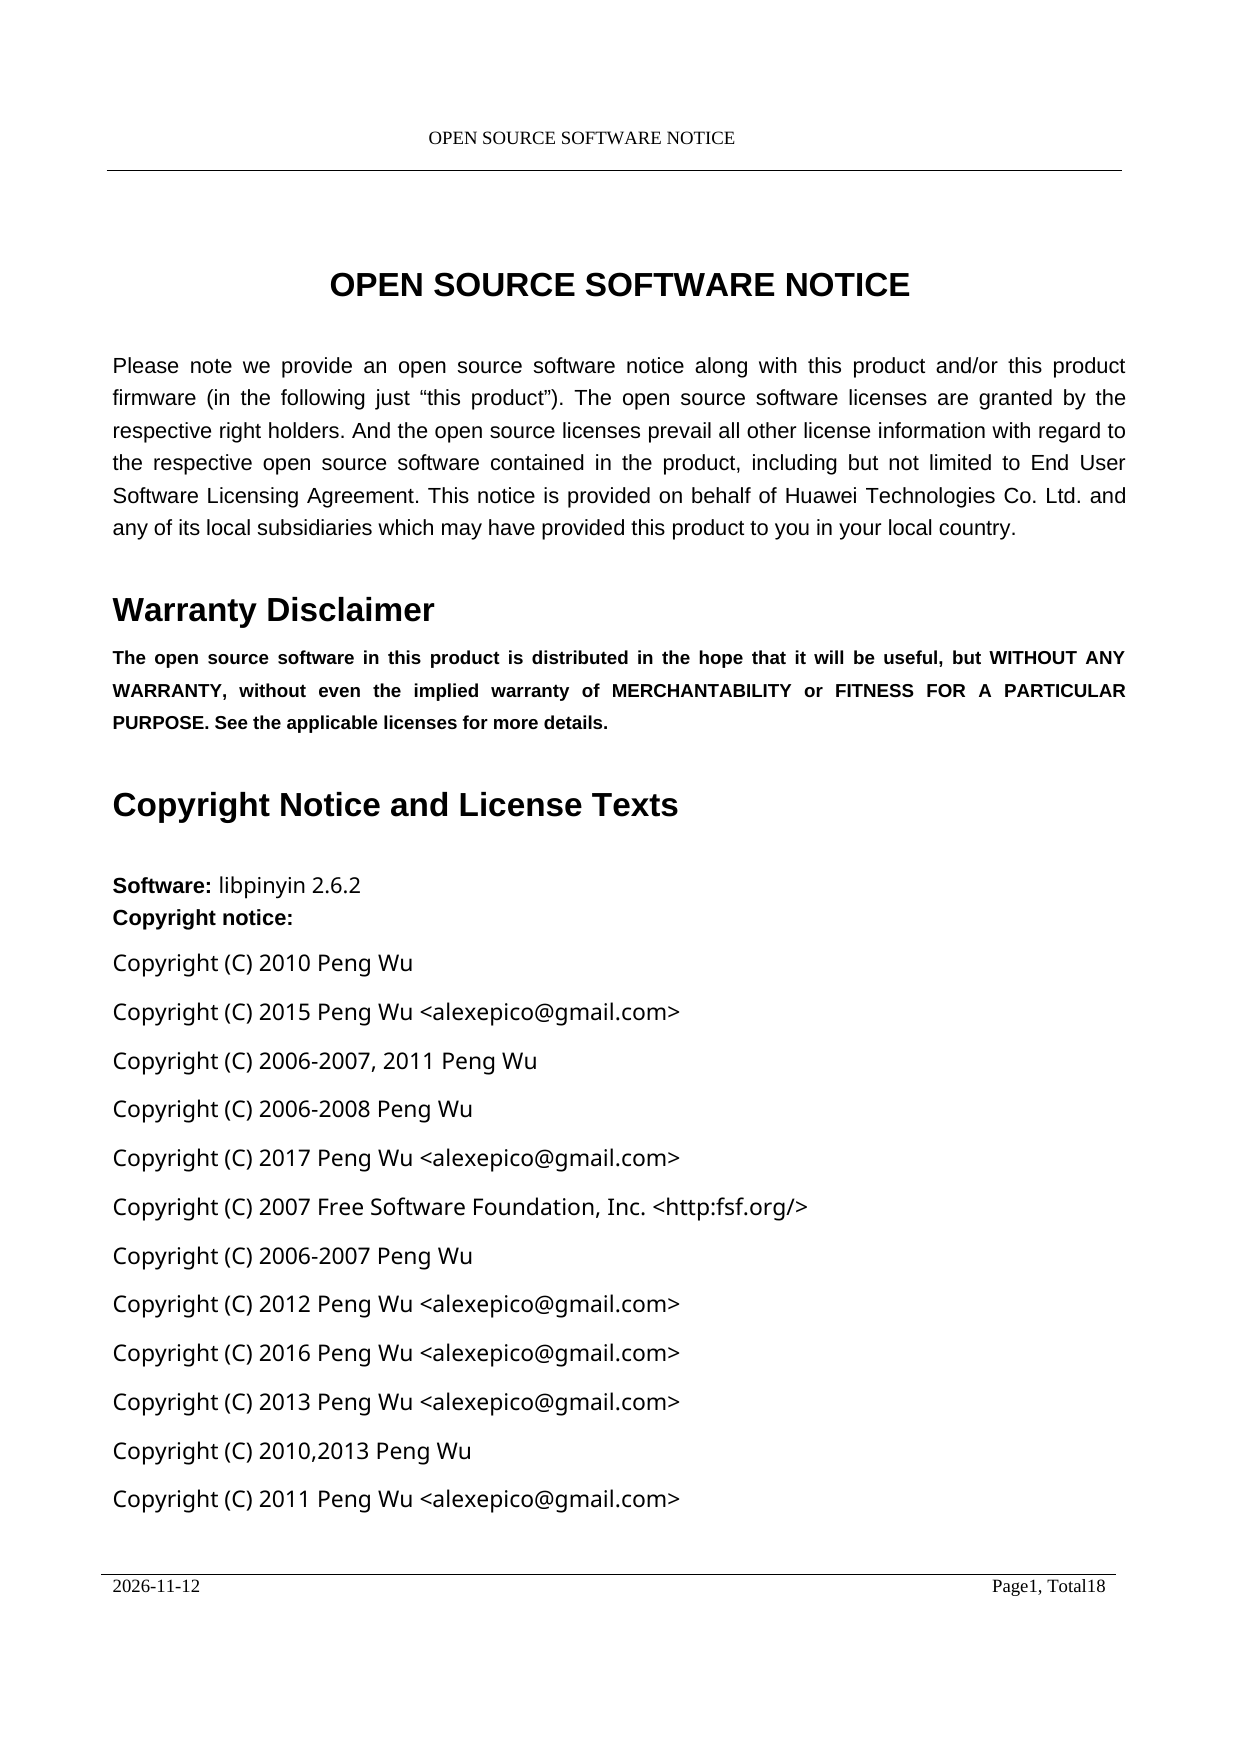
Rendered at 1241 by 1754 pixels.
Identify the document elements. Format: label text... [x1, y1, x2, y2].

text The open source software in this product is distributed in the hope that it will be useful, but WITHOUT ANY WARRANTY, without even the implied warranty of MERCHANTABILITY or FITNESS FOR A PARTICULAR PURPOSE. See the applicable licenses for more details. [112, 641, 1128, 739]
text Software: libpinyin 2.6.2 [112, 869, 1128, 901]
text Copyright Notice and License Texts [112, 771, 1128, 836]
text OPEN SOURCE SOFTWARE NOTICE [112, 251, 1128, 316]
text Warranty Disclaimer [112, 576, 1128, 641]
text Please note we provide an open source software notice along with this product and/or this product firmware (in the following just “this product”). The open source software licenses are granted by the respective right holders. And the open source licenses prevail all other license information with regard to the respective open source software contained in the product, including but not limited to End User Software Licensing Agreement. This notice is provided on behalf of Huawei Technologies Co. Ltd. and any of its local subsidiaries which may have provided this product to you in your local country. [112, 349, 1128, 544]
text Copyright notice: [112, 901, 1128, 934]
text Copyright (C) 2010 Peng Wu Copyright (C) 2015 Peng Wu <alexepico@gmail.com> Copyright (C) 2006-2007, 2011 Peng Wu Copyright (C) 2006-2008 Peng Wu Copyright (C) 2017 Peng Wu <alexepico@gmail.com> Copyright (C) 2007 Free Software Foundation, Inc. <http:fsf.org/> Copyright (C) 2006-2007 Peng Wu Copyright (C) 2012 Peng Wu <alexepico@gmail.com> Copyright (C) 2016 Peng Wu <alexepico@gmail.com> Copyright (C) 2013 Peng Wu <alexepico@gmail.com> Copyright (C) 2010,2013 Peng Wu Copyright (C) 2011 Peng Wu <alexepico@gmail.com> [112, 947, 1128, 1564]
